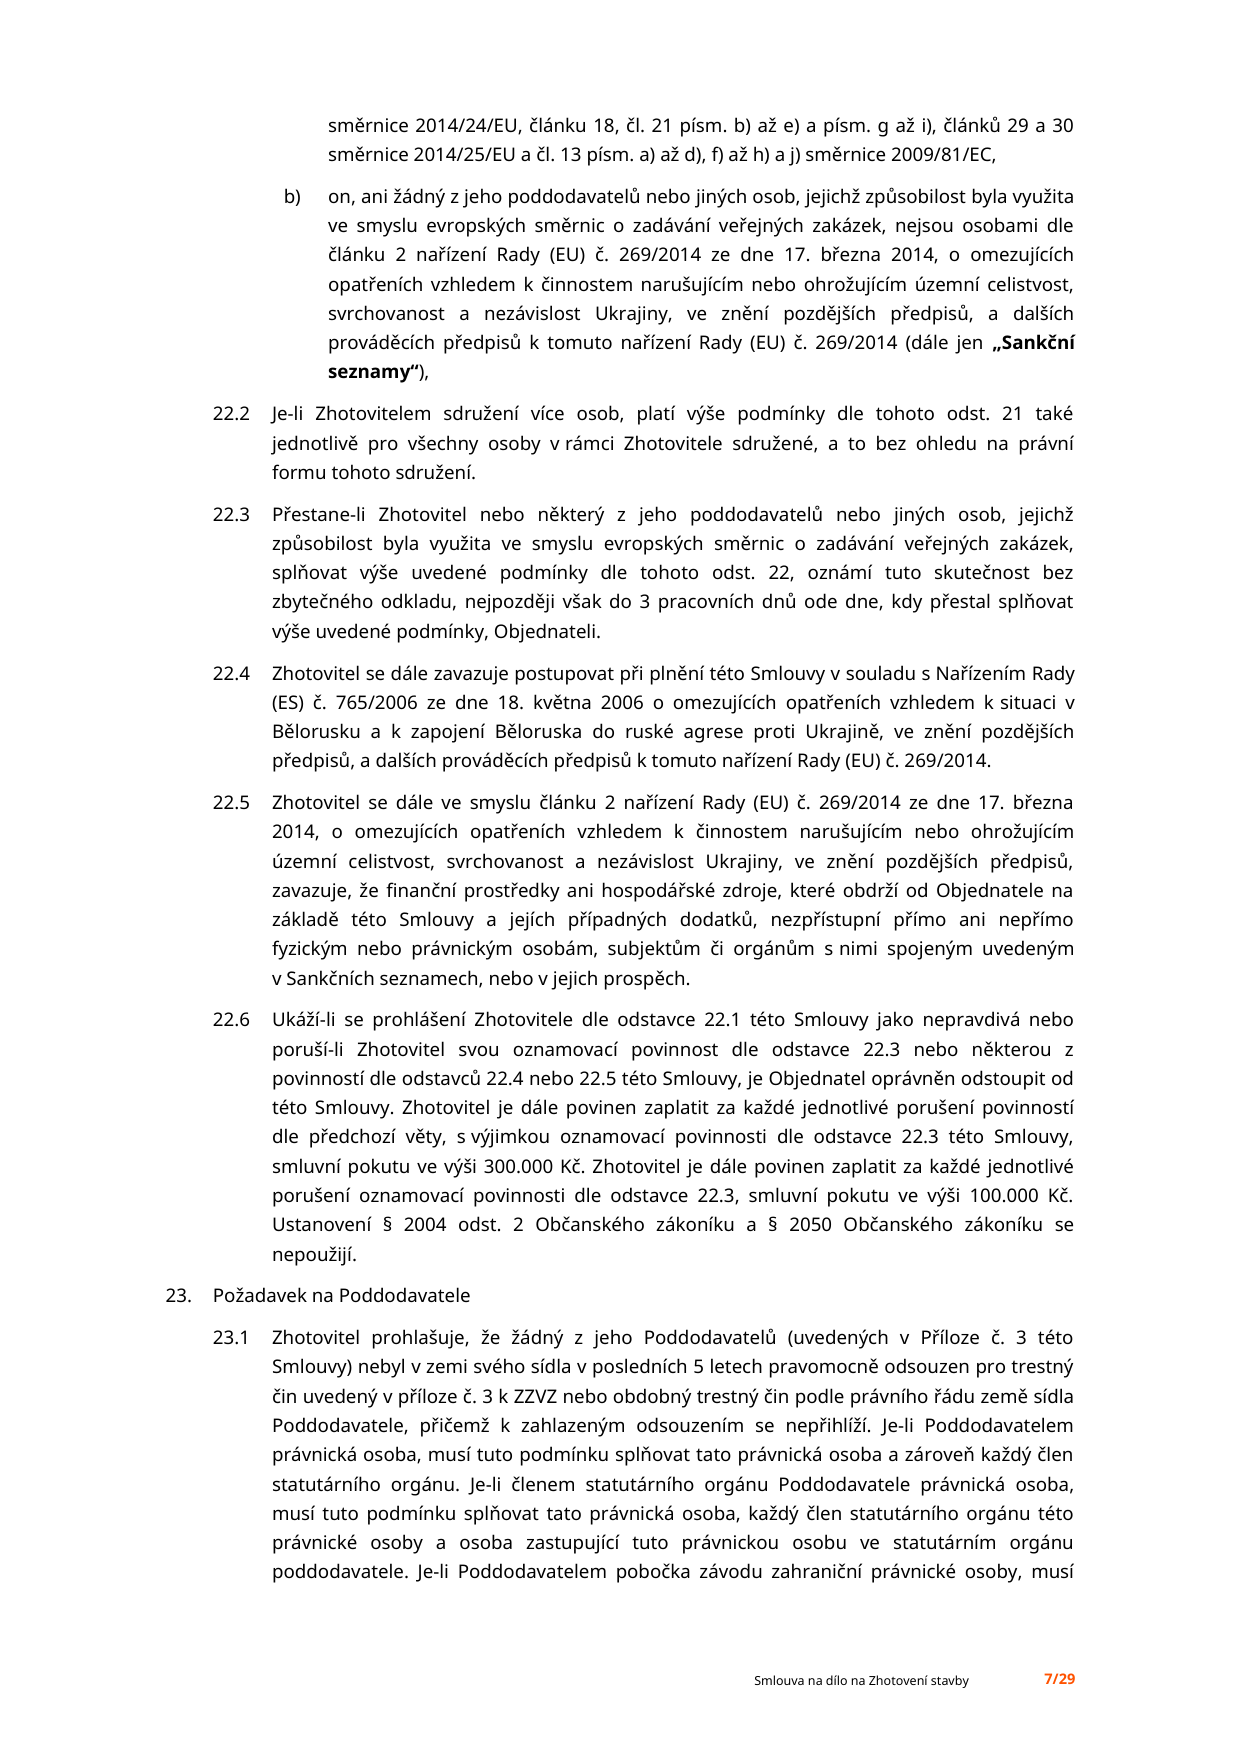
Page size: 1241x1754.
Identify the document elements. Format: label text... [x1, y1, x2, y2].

text Přestane-li Zhotovitel nebo některý z jeho poddodavatelů nebo jiných osob, jejichž způsobilost byla využita ve smyslu evropských směrnic o zadávání veřejných zakázek, splňovat výše uvedené podmínky dle tohoto odst. 22, oznámí tuto skutečnost bez zbytečného odkladu, nejpozději však do 3 pracovních dnů ode dne, kdy přestal splňovat výše uvedené podmínky, Objednateli. [213, 501, 1075, 643]
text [283, 112, 1075, 167]
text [213, 1324, 1075, 1584]
text Požadavek na Poddodavatele [165, 1283, 1075, 1308]
text Zhotovitel se dále zavazuje postupovat při plnění této Smlouvy v souladu s Nařízením Rady (ES) č. 765/2006 ze dne 18. května 2006 o omezujících opatřeních vzhledem k situaci v Bělorusku a k zapojení Běloruska do ruské agrese proti Ukrajině, ve znění pozdějších předpisů, a dalších prováděcích předpisů k tomuto nařízení Rady (EU) č. 269/2014. [213, 660, 1075, 773]
text Je-li Zhotovitelem sdružení více osob, platí výše podmínky dle tohoto odst. 21 také jednotlivě pro všechny osoby v rámci Zhotovitele sdružené, a to bez ohledu na právní formu tohoto sdružení. [213, 401, 1075, 485]
text Ukáží-li se prohlášení Zhotovitele dle odstavce 22.1 této Smlouvy jako nepravdivá nebo poruší-li Zhotovitel svou oznamovací povinnost dle odstavce 22.3 nebo některou z povinností dle odstavců 22.4 nebo 22.5 této Smlouvy, je Objednatel oprávněn odstoupit od této Smlouvy. Zhotovitel je dále povinen zaplatit za každé jednotlivé porušení povinností dle předchozí věty, s výjimkou oznamovací povinnosti dle odstavce 22.3 této Smlouvy, smluvní pokutu ve výši 300.000 Kč. Zhotovitel je dále povinen zaplatit za každé jednotlivé porušení oznamovací povinnosti dle odstavce 22.3, smluvní pokutu ve výši 100.000 Kč. Ustanovení § 2004 odst. 2 Občanského zákoníku a § 2050 Občanského zákoníku se nepoužijí. [213, 1007, 1075, 1266]
text Zhotovitel se dále ve smyslu článku 2 nařízení Rady (EU) č. 269/2014 ze dne 17. března 2014, o omezujících opatřeních vzhledem k činnostem narušujícím nebo ohrožujícím územní celistvost, svrchovanost a nezávislost Ukrajiny, ve znění pozdějších předpisů, zavazuje, že finanční prostředky ani hospodářské zdroje, které obdrží od Objednatele na základě této Smlouvy a jejích případných dodatků, nezpřístupní přímo ani nepřímo fyzickým nebo právnickým osobám, subjektům či orgánům s nimi spojeným uvedeným v Sankčních seznamech, nebo v jejich prospěch. [213, 789, 1075, 991]
text on, ani žádný z jeho poddodavatelů nebo jiných osob, jejichž způsobilost byla využita ve smyslu evropských směrnic o zadávání veřejných zakázek, nejsou osobami dle článku 2 nařízení Rady (EU) č. 269/2014 ze dne 17. března 2014, o omezujících opatřeních vzhledem k činnostem narušujícím nebo ohrožujícím územní celistvost, svrchovanost a nezávislost Ukrajiny, ve znění pozdějších předpisů, a dalších prováděcích předpisů k tomuto nařízení Rady (EU) č. 269/2014 (dále jen „Sankční seznamy“), [283, 183, 1075, 384]
